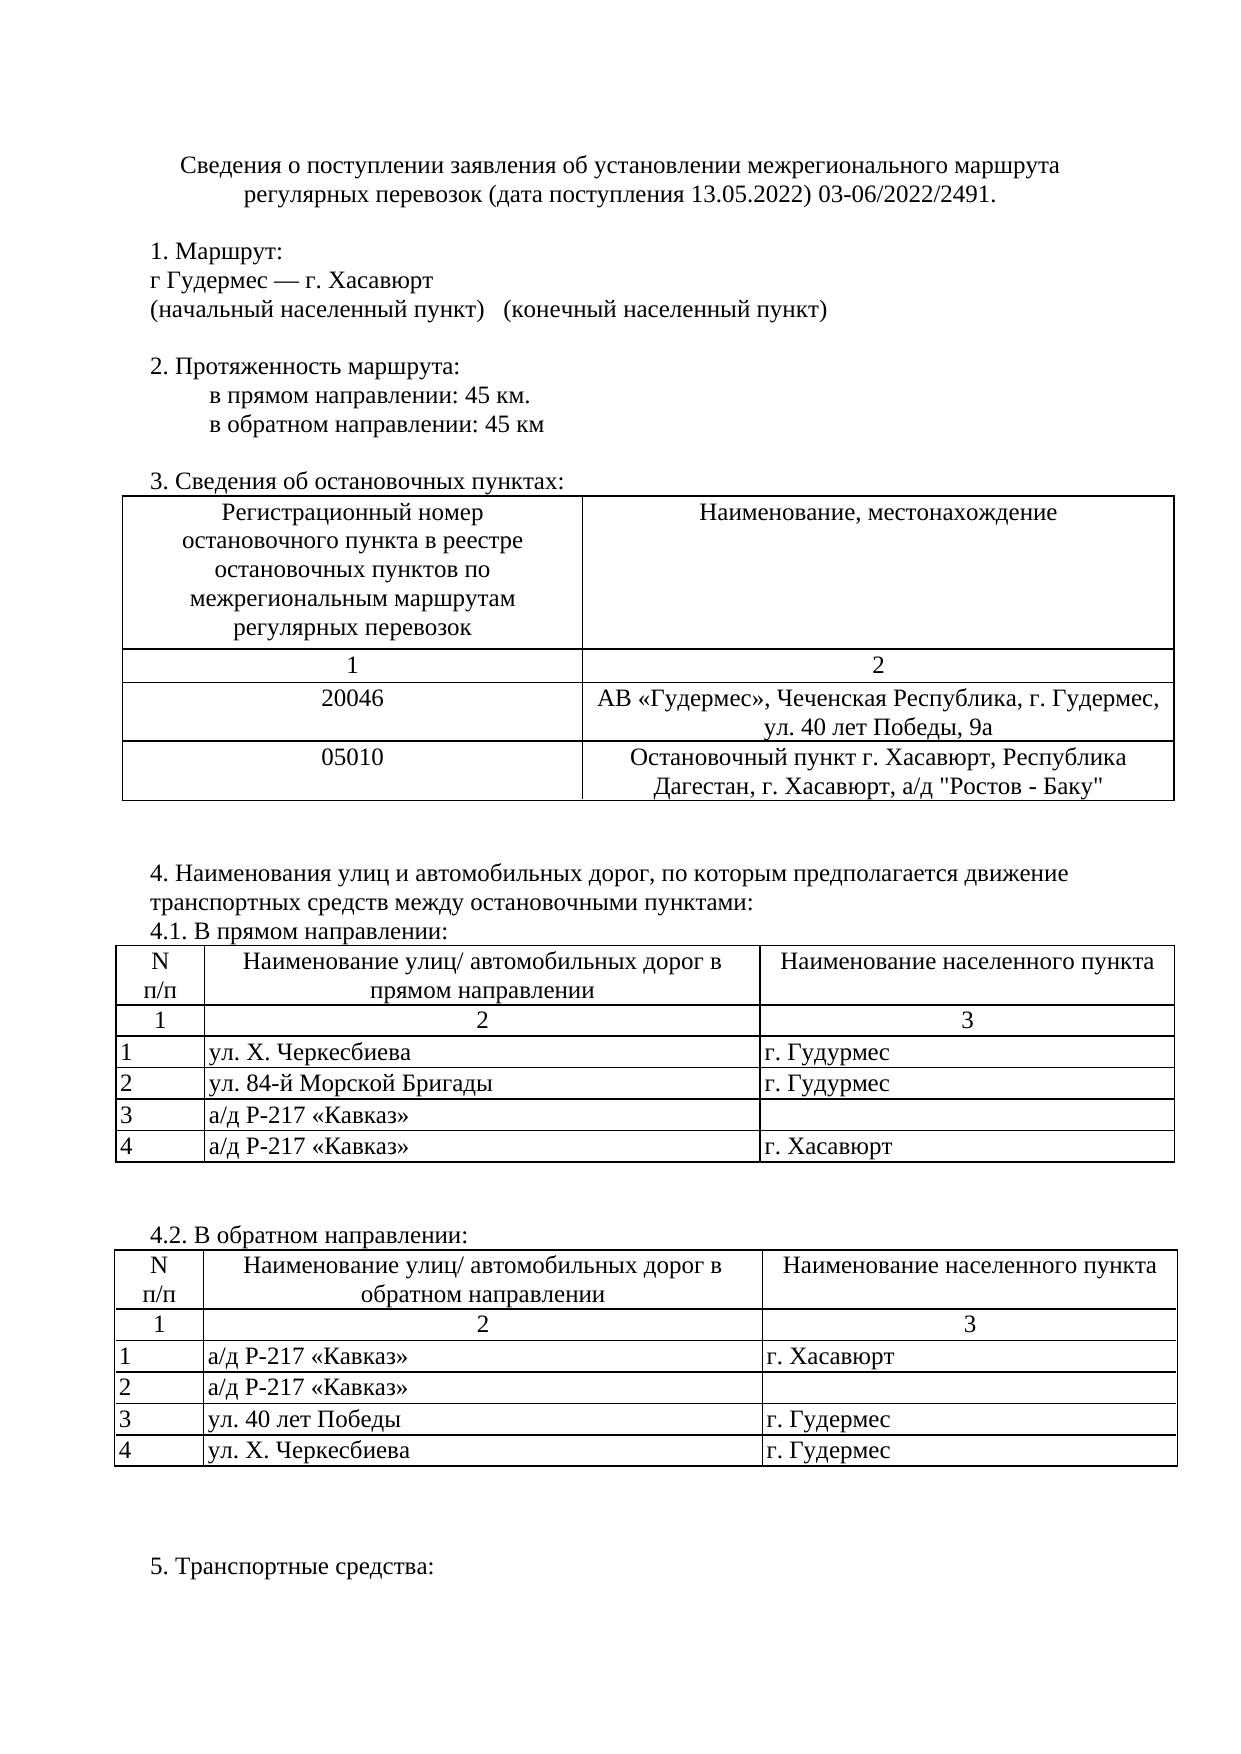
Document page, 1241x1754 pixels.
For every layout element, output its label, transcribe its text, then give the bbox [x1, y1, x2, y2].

text г Гудермес — г. Хасавюрт [150, 265, 1090, 294]
table_cell 20046 [123, 683, 582, 740]
table_cell г. Хасавюрт [761, 1131, 1174, 1161]
table_cell 4 [115, 1435, 203, 1465]
text в прямом направлении: 45 км. [150, 380, 1090, 409]
text 2. Протяженность маршрута: [150, 351, 1090, 380]
table_cell г. Гудурмес [761, 1037, 1174, 1067]
text 4.2. В обратном направлении: [150, 1220, 1090, 1249]
table_cell ул. 84-й Морской Бригады [205, 1068, 759, 1098]
table_cell г. Гудермес [763, 1434, 1177, 1465]
table_cell 2 [117, 1068, 204, 1098]
table_cell г. Гудурмес [761, 1068, 1174, 1098]
table_header Наименование населенного пункта [763, 1251, 1177, 1308]
text 4.1. В прямом направлении: [150, 916, 1090, 945]
table_cell ул. 40 лет Победы [204, 1404, 762, 1434]
text в обратном направлении: 45 км [150, 409, 1090, 437]
table_cell 3 [763, 1308, 1177, 1339]
table_header Наименование населенного пункта [761, 946, 1174, 1004]
table_cell 3 [117, 1100, 204, 1130]
table_cell а/д Р-217 «Кавказ» [205, 1100, 759, 1130]
text 4. Наименования улиц и автомобильных дорог, по которым предполагается движение транспортных средств между остановочными пунктами: [150, 858, 1090, 916]
table_cell а/д Р-217 «Кавказ» [205, 1131, 759, 1161]
table_header Наименование улиц/ автомобильных дорог в обратном направлении [204, 1251, 762, 1308]
table_cell 05010 [123, 742, 582, 799]
text 3. Сведения об остановочных пунктах: [150, 466, 1090, 495]
table_header N п/п [117, 946, 204, 1004]
table_cell 2 [205, 1006, 759, 1035]
table_cell 2 [204, 1310, 762, 1339]
table_cell 4 [117, 1131, 204, 1161]
table_cell 3 [115, 1404, 203, 1434]
table_cell 1 [117, 1006, 204, 1035]
table_cell г. Гудермес [763, 1403, 1177, 1434]
table_cell ул. X. Черкесбиева [205, 1037, 759, 1067]
table_cell 2 [115, 1372, 203, 1402]
table_cell г. Хасавюрт [763, 1340, 1177, 1371]
table_cell 3 [761, 1006, 1174, 1035]
table_cell Остановочный пункт г. Хасавюрт, Республика Дагестан, г. Хасавюрт, а/д "Ростов - Баку" [583, 742, 1173, 799]
text (начальный населенный пункт) (конечный населенный пункт) [150, 294, 1090, 322]
table_header Регистрационный номер остановочного пункта в реестре остановочных пунктов по межрегиональным маршрутам регулярных перевозок [123, 497, 582, 648]
table_cell а/д Р-217 «Кавказ» [204, 1341, 762, 1371]
table_cell [763, 1371, 1177, 1402]
table_cell 1 [115, 1341, 203, 1371]
table_cell АВ «Гудермес», Чеченская Республика, г. Гудермес, ул. 40 лет Победы, 9а [583, 683, 1173, 740]
text Сведения о поступлении заявления об установлении межрегионального маршрута регулярных перевозок (дата поступления 13.05.2022) 03-06/2022/2491. [150, 150, 1090, 207]
table_cell а/д Р-217 «Кавказ» [204, 1373, 762, 1402]
table_header Наименование улиц/ автомобильных дорог в прямом направлении [205, 946, 759, 1004]
table_cell 1 [115, 1309, 203, 1339]
table_cell 1 [123, 650, 582, 681]
text 5. Транспортные средства: [150, 1551, 1090, 1579]
table_header Наименование, местонахождение [583, 497, 1173, 648]
text 1. Маршрут: [150, 236, 1090, 265]
table_cell 1 [117, 1037, 204, 1067]
table_header N п/п [115, 1251, 203, 1308]
table_cell [761, 1100, 1174, 1130]
table_cell 2 [583, 650, 1173, 681]
table_cell ул. X. Черкесбиева [204, 1436, 762, 1465]
